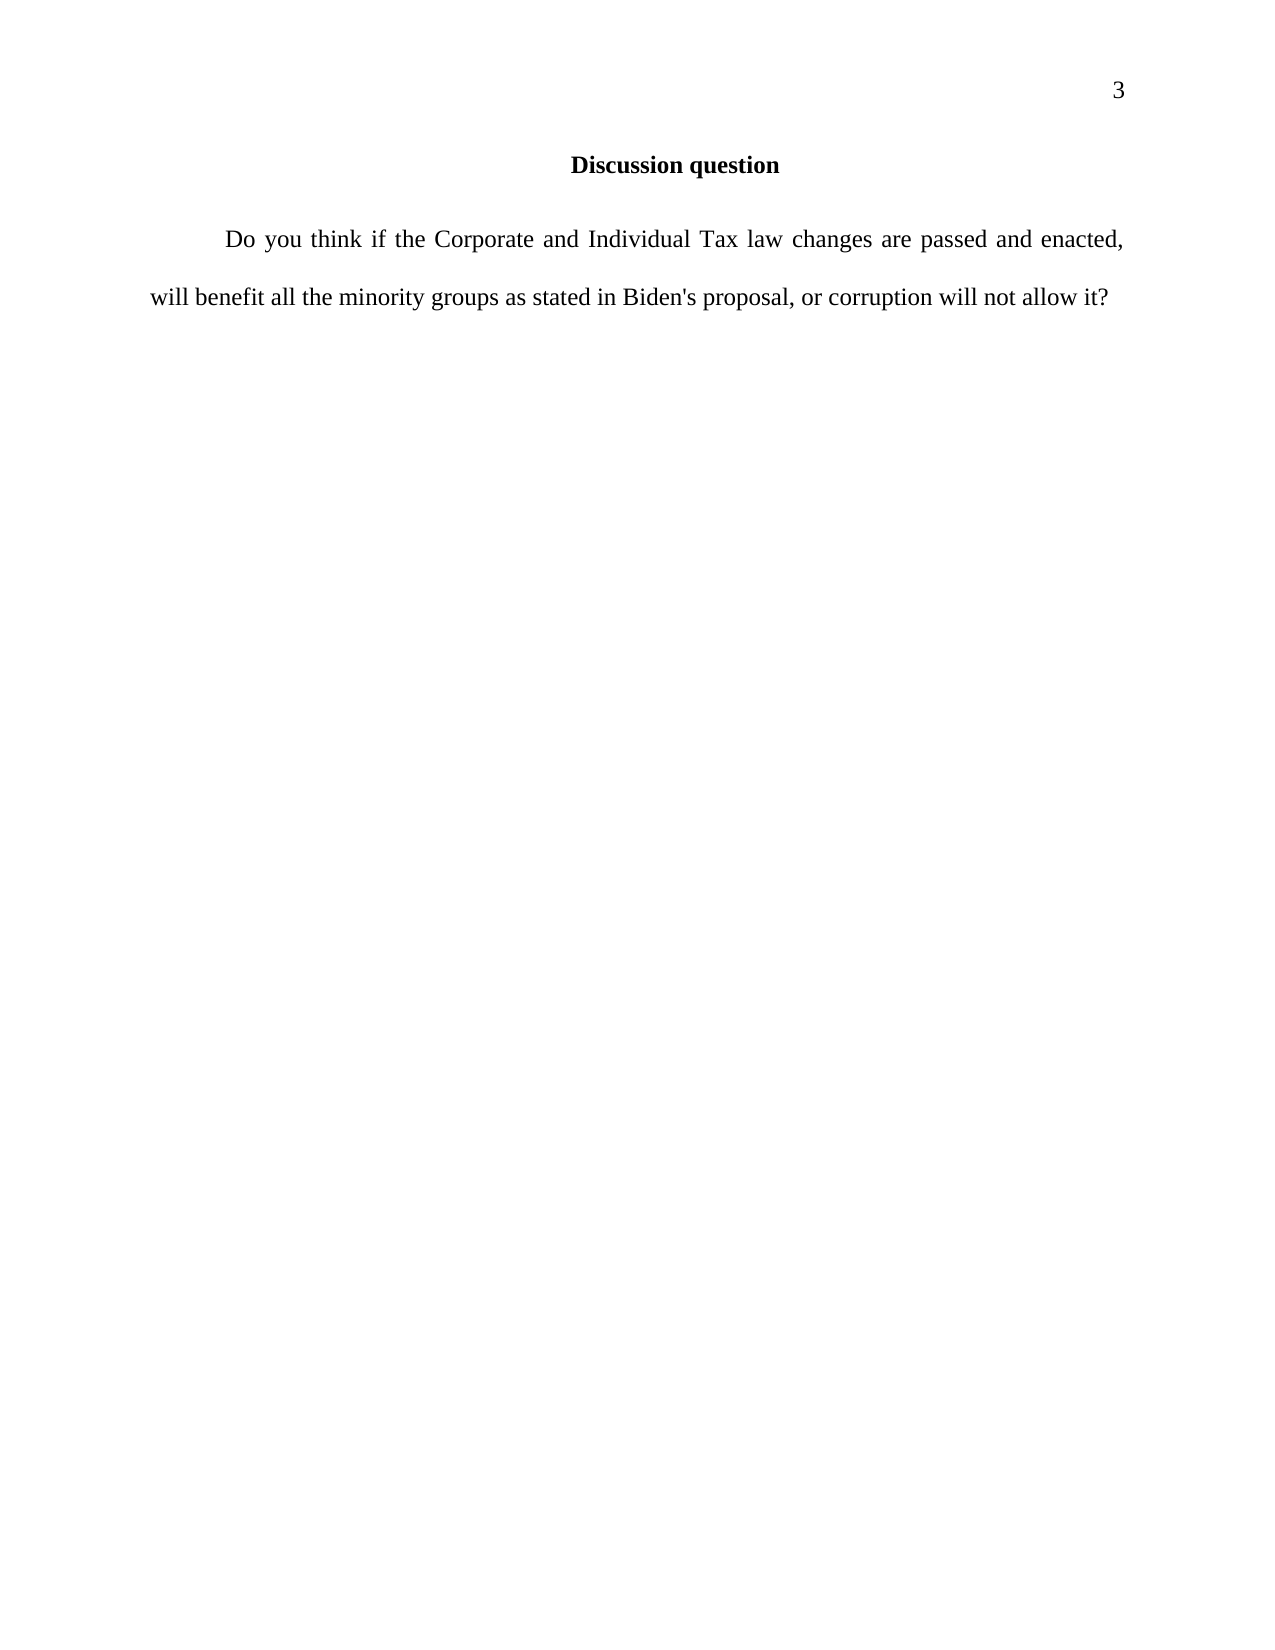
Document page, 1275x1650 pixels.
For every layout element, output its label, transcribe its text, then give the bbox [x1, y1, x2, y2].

text Do you think if the Corporate and Individual Tax law changes are passed and enacted, will benefit all the minority groups as stated in Biden's proposal, or corruption will not allow it? [150, 224, 1125, 310]
text Discussion question [150, 150, 1125, 179]
